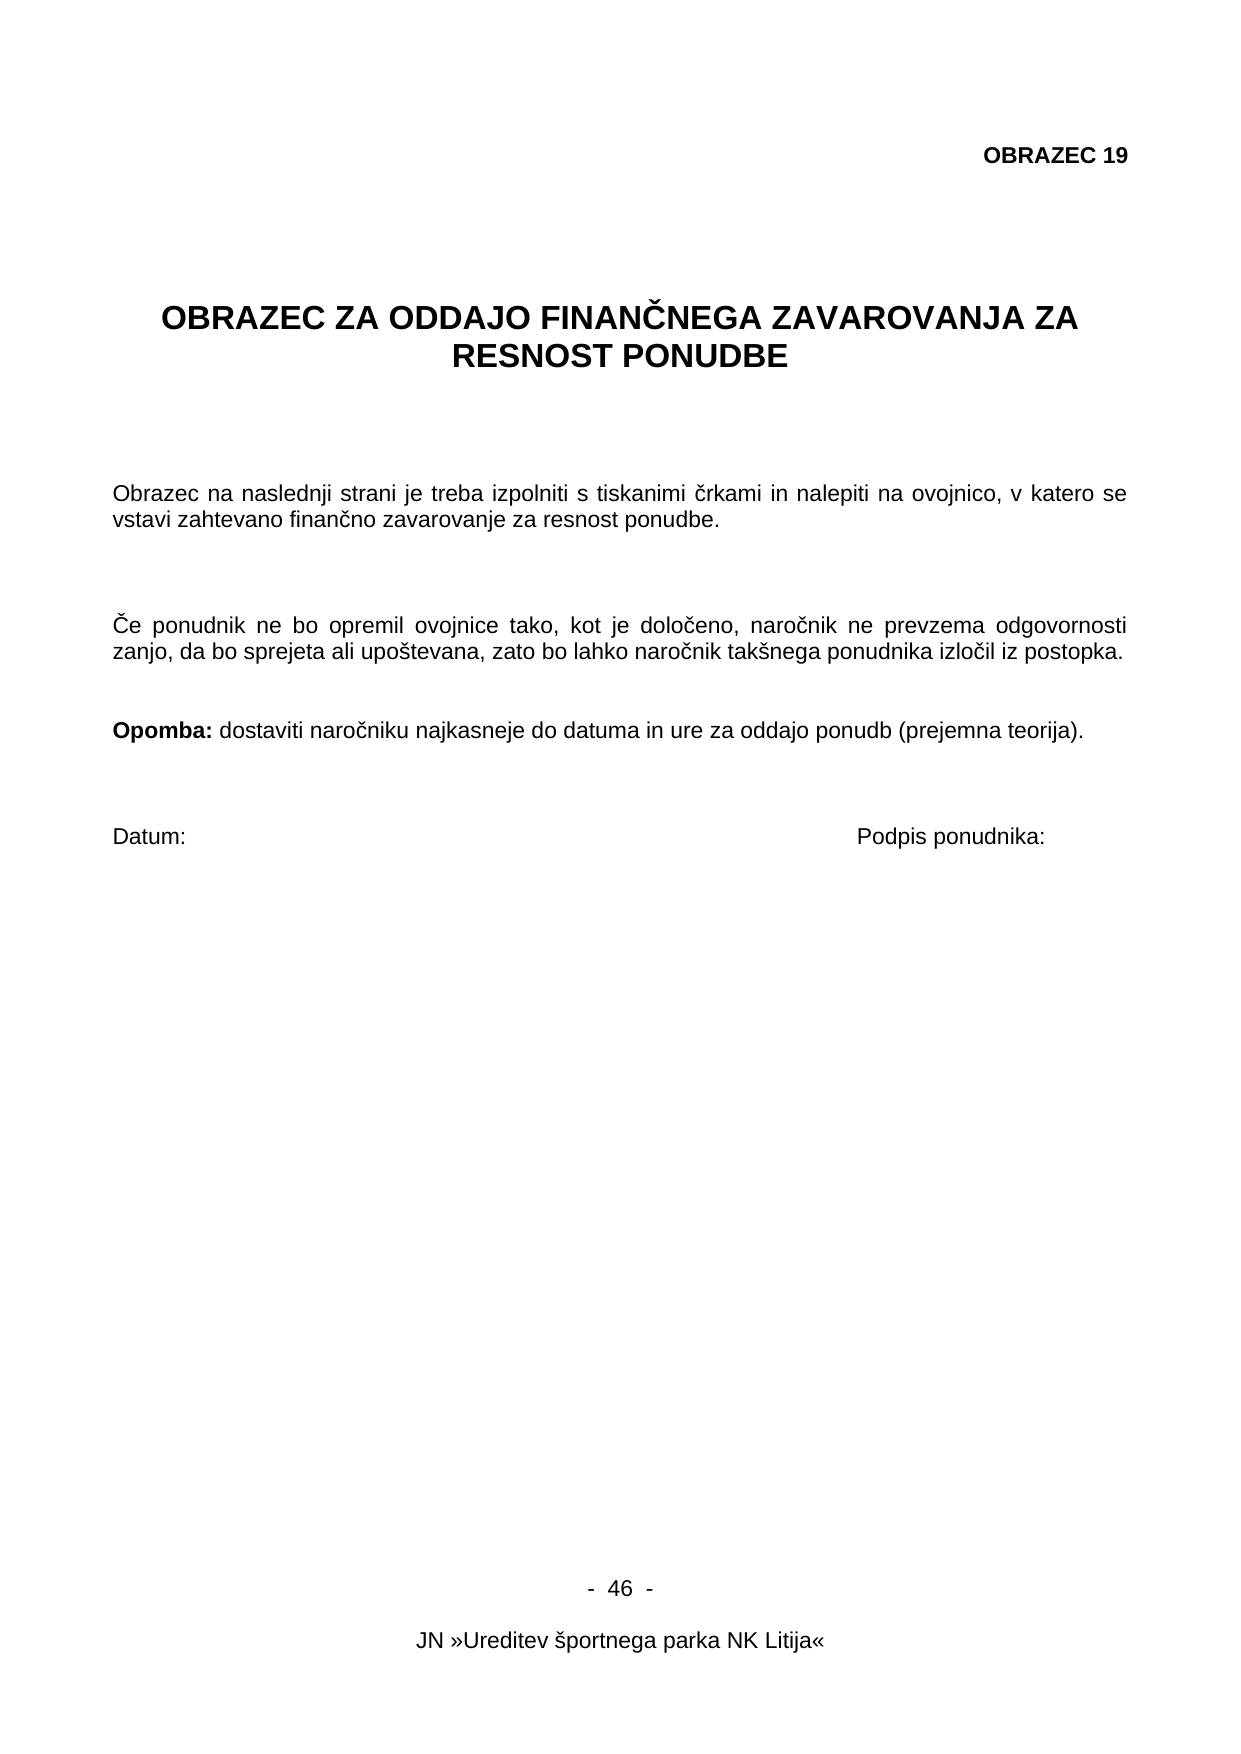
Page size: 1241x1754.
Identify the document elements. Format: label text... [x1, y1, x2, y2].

list OBRAZEC ZA ODDAJO FINANČNEGA ZAVAROVANJA ZA RESNOST PONUDBE [112, 298, 1128, 374]
text Datum: Podpis ponudnika: [112, 823, 1128, 849]
text Opomba: dostaviti naročniku najkasneje do datuma in ure za oddajo ponudb (prejemna teorija). [112, 717, 1128, 743]
text Obrazec na naslednji strani je treba izpolniti s tiskanimi črkami in nalepiti na ovojnico, v katero se vstavi zahtevano finančno zavarovanje za resnost ponudbe. [112, 480, 1128, 533]
text Če ponudnik ne bo opremil ovojnice tako, kot je določeno, naročnik ne prevzema odgovornosti zanjo, da bo sprejeta ali upoštevana, zato bo lahko naročnik takšnega ponudnika izločil iz postopka. [112, 612, 1128, 664]
list OBRAZEC 19 [112, 142, 1128, 168]
